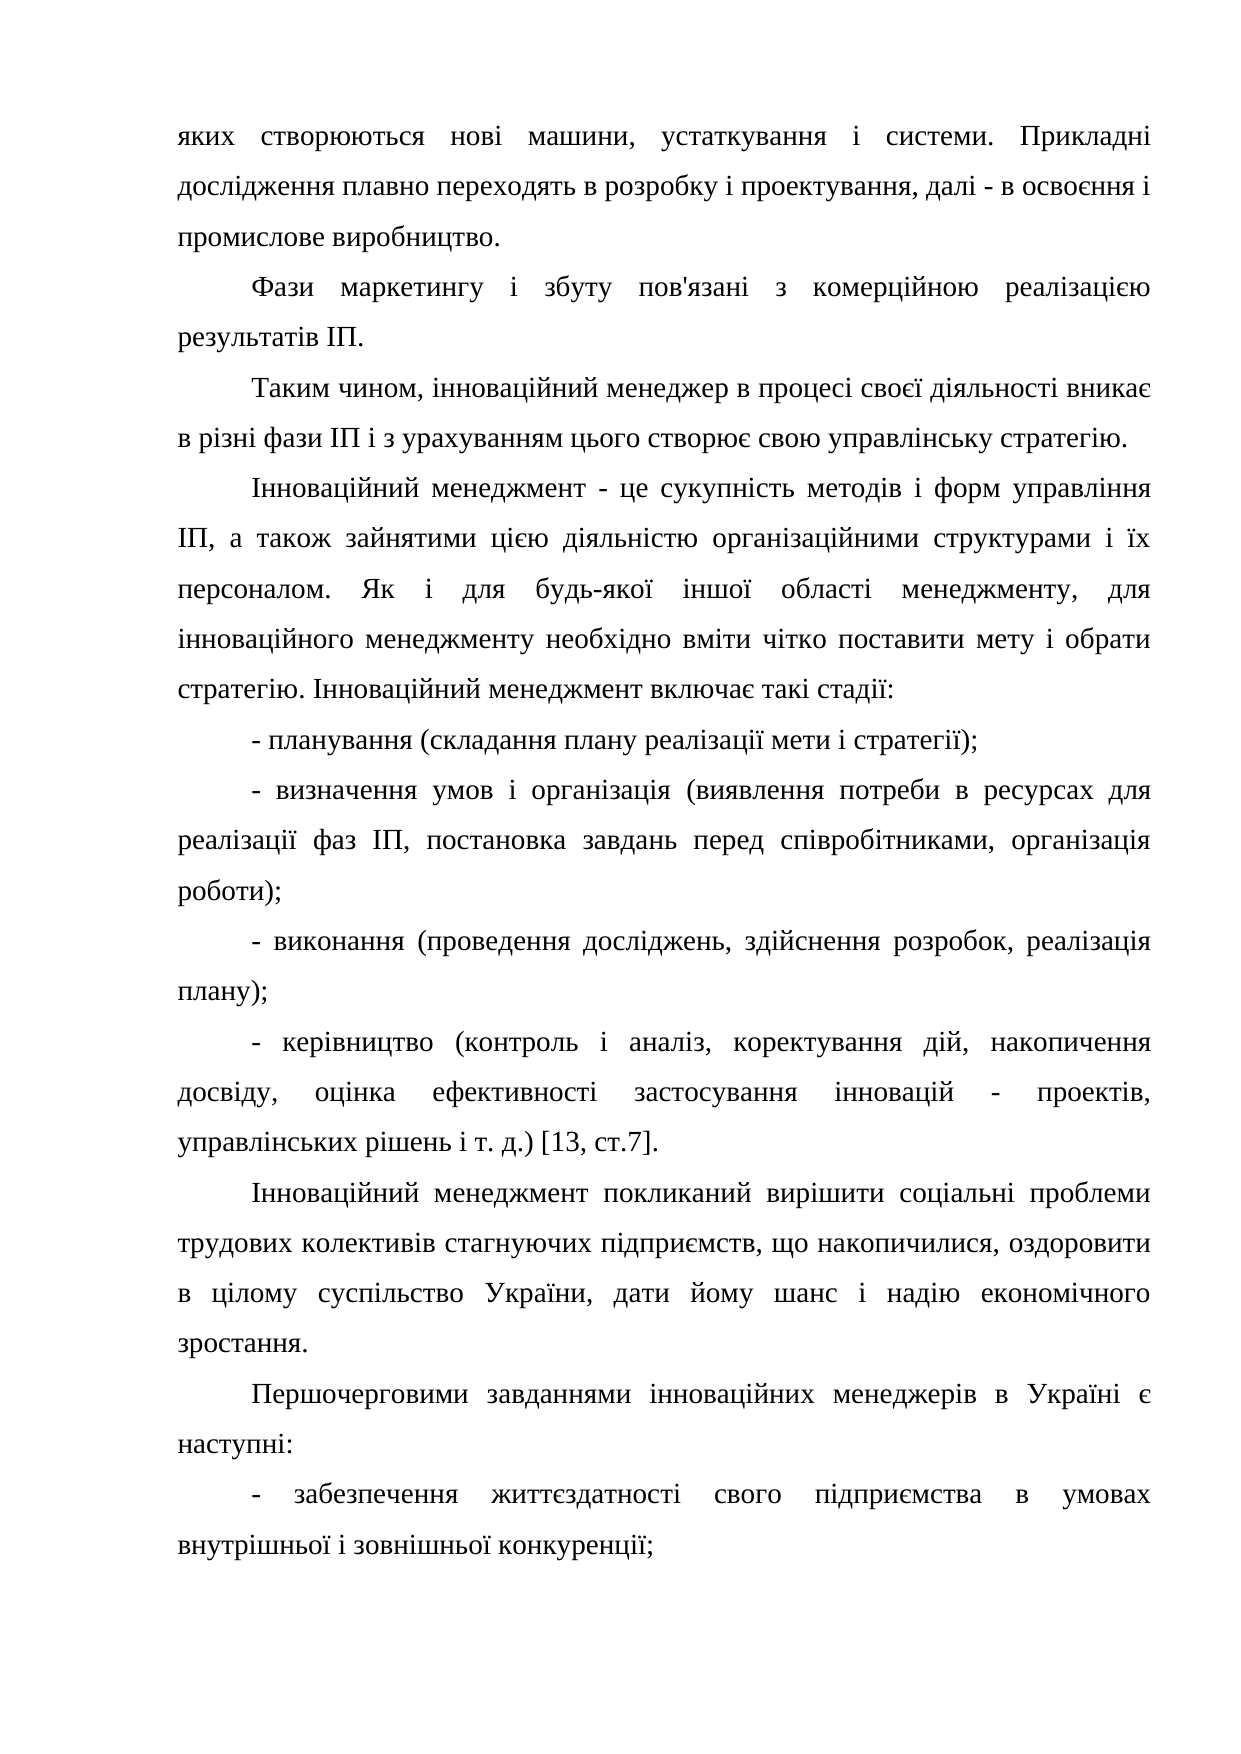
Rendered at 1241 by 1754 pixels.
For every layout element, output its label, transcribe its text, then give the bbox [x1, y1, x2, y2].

text - планування (складання плану реалізації мети і стратегії); [177, 722, 1152, 755]
text Інноваційний менеджмент покликаний вирішити соціальні проблеми трудових колективів стагнуючих підприємств, що накопичилися, оздоровити в цілому суспільство України, дати йому шанс і надію економічного зростання. [177, 1175, 1152, 1359]
text Таким чином, інноваційний менеджер в процесі своєї діяльності вникає в різні фази ІП і з урахуванням цього створює свою управлінську стратегію. [177, 370, 1152, 453]
text Першочерговими завданнями інноваційних менеджерів в Україні є наступні: [177, 1376, 1152, 1460]
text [177, 118, 1152, 252]
text Інноваційний менеджмент - це сукупність методів і форм управління ІП, а також зайнятими цією діяльністю організаційними структурами і їх персоналом. Як і для будь-якої іншої області менеджменту, для інноваційного менеджменту необхідно вміти чітко поставити мету і обрати стратегію. Інноваційний менеджмент включає такі стадії: [177, 470, 1152, 705]
text - виконання (проведення досліджень, здійснення розробок, реалізація плану); [177, 923, 1152, 1007]
text - визначення умов і організація (виявлення потреби в ресурсах для реалізації фаз ІП, постановка завдань перед співробітниками, організація роботи); [177, 772, 1152, 906]
text - забезпечення життєздатності свого підприємства в умовах внутрішньої і зовнішньої конкуренції; [177, 1477, 1152, 1560]
text - керівництво (контроль і аналіз, коректування дій, накопичення досвіду, оцінка ефективності застосування інновацій - проектів, управлінських рішень і т. д.) [13, ст.7]. [177, 1024, 1152, 1158]
text Фази маркетингу і збуту пов'язані з комерційною реалізацією результатів ІП. [177, 269, 1152, 353]
